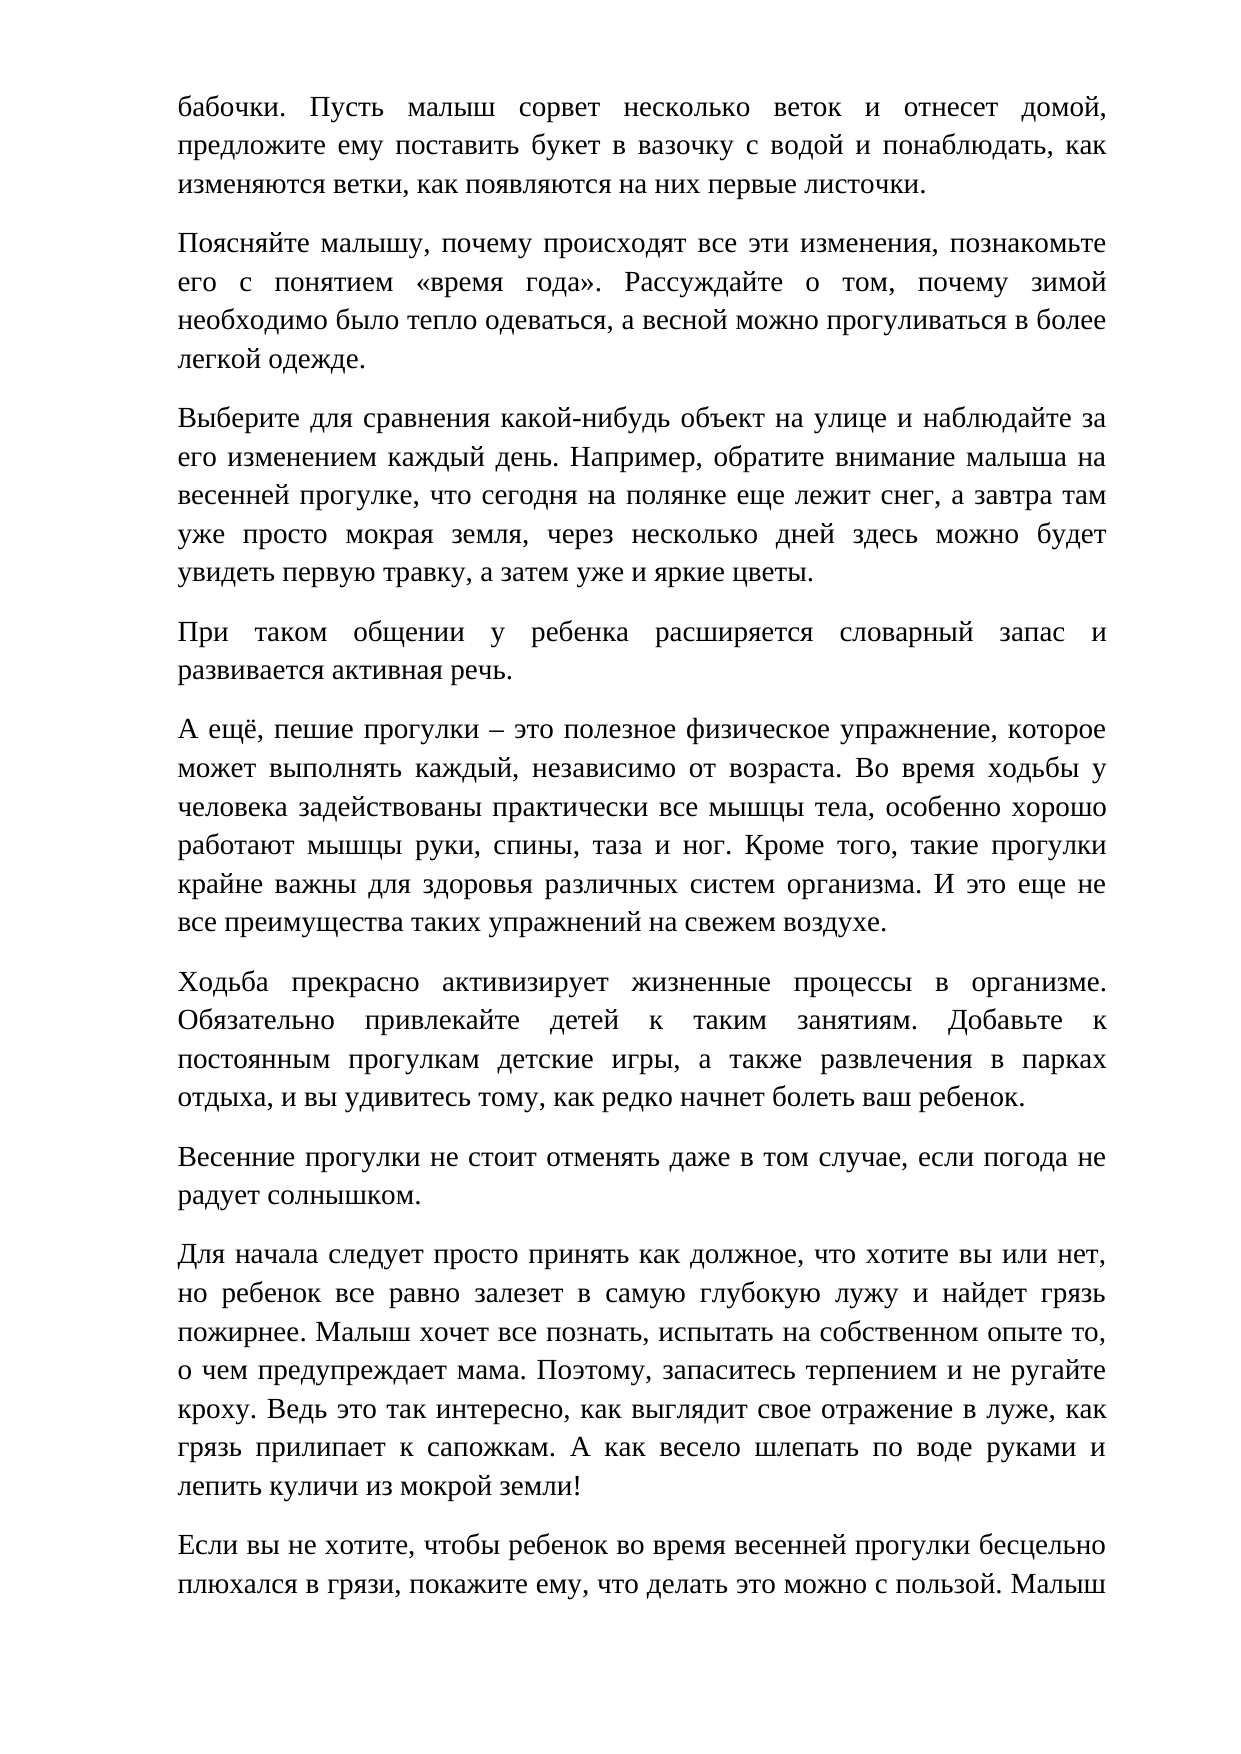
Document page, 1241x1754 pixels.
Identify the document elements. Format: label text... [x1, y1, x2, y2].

text А ещё, пешие прогулки – это полезное физическое упражнение, которое может выполнять каждый, независимо от возраста. Во время ходьбы у человека задействованы практически все мышцы тела, особенно хорошо работают мышцы руки, спины, таза и ног. Кроме того, такие прогулки крайне важны для здоровья различных систем организма. И это еще не все преимущества таких упражнений на свежем воздухе. [177, 712, 1107, 938]
text При таком общении у ребенка расширяется словарный запас и развивается активная речь. [177, 614, 1107, 686]
text Выберите для сравнения какой-нибудь объект на улице и наблюдайте за его изменением каждый день. Например, обратите внимание малыша на весенней прогулке, что сегодня на полянке еще лежит снег, а завтра там уже просто мокрая земля, через несколько дней здесь можно будет увидеть первую травку, а затем уже и яркие цветы. [177, 400, 1107, 588]
text Для начала следует просто принять как должное, что хотите вы или нет, но ребенок все равно залезет в самую глубокую лужу и найдет грязь пожирнее. Малыш хочет все познать, испытать на собственном опыте то, о чем предупреждает мама. Поэтому, запаситесь терпением и не ругайте кроху. Ведь это так интересно, как выглядит свое отражение в луже, как грязь прилипает к сапожкам. А как весело шлепать по воде руками и лепить куличи из мокрой земли! [177, 1237, 1107, 1501]
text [177, 1527, 1107, 1599]
text Ходьба прекрасно активизирует жизненные процессы в организме. Обязательно привлекайте детей к таким занятиям. Добавьте к постоянным прогулкам детские игры, а также развлечения в парках отдыха, и вы удивитесь тому, как редко начнет болеть ваш ребенок. [177, 964, 1107, 1113]
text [177, 89, 1107, 199]
text Поясняйте малышу, почему происходят все эти изменения, познакомьте его с понятием «время года». Рассуждайте о том, почему зимой необходимо было тепло одеваться, а весной можно прогуливаться в более легкой одежде. [177, 225, 1107, 374]
text Весенние прогулки не стоит отменять даже в том случае, если погода не радует солнышком. [177, 1139, 1107, 1211]
